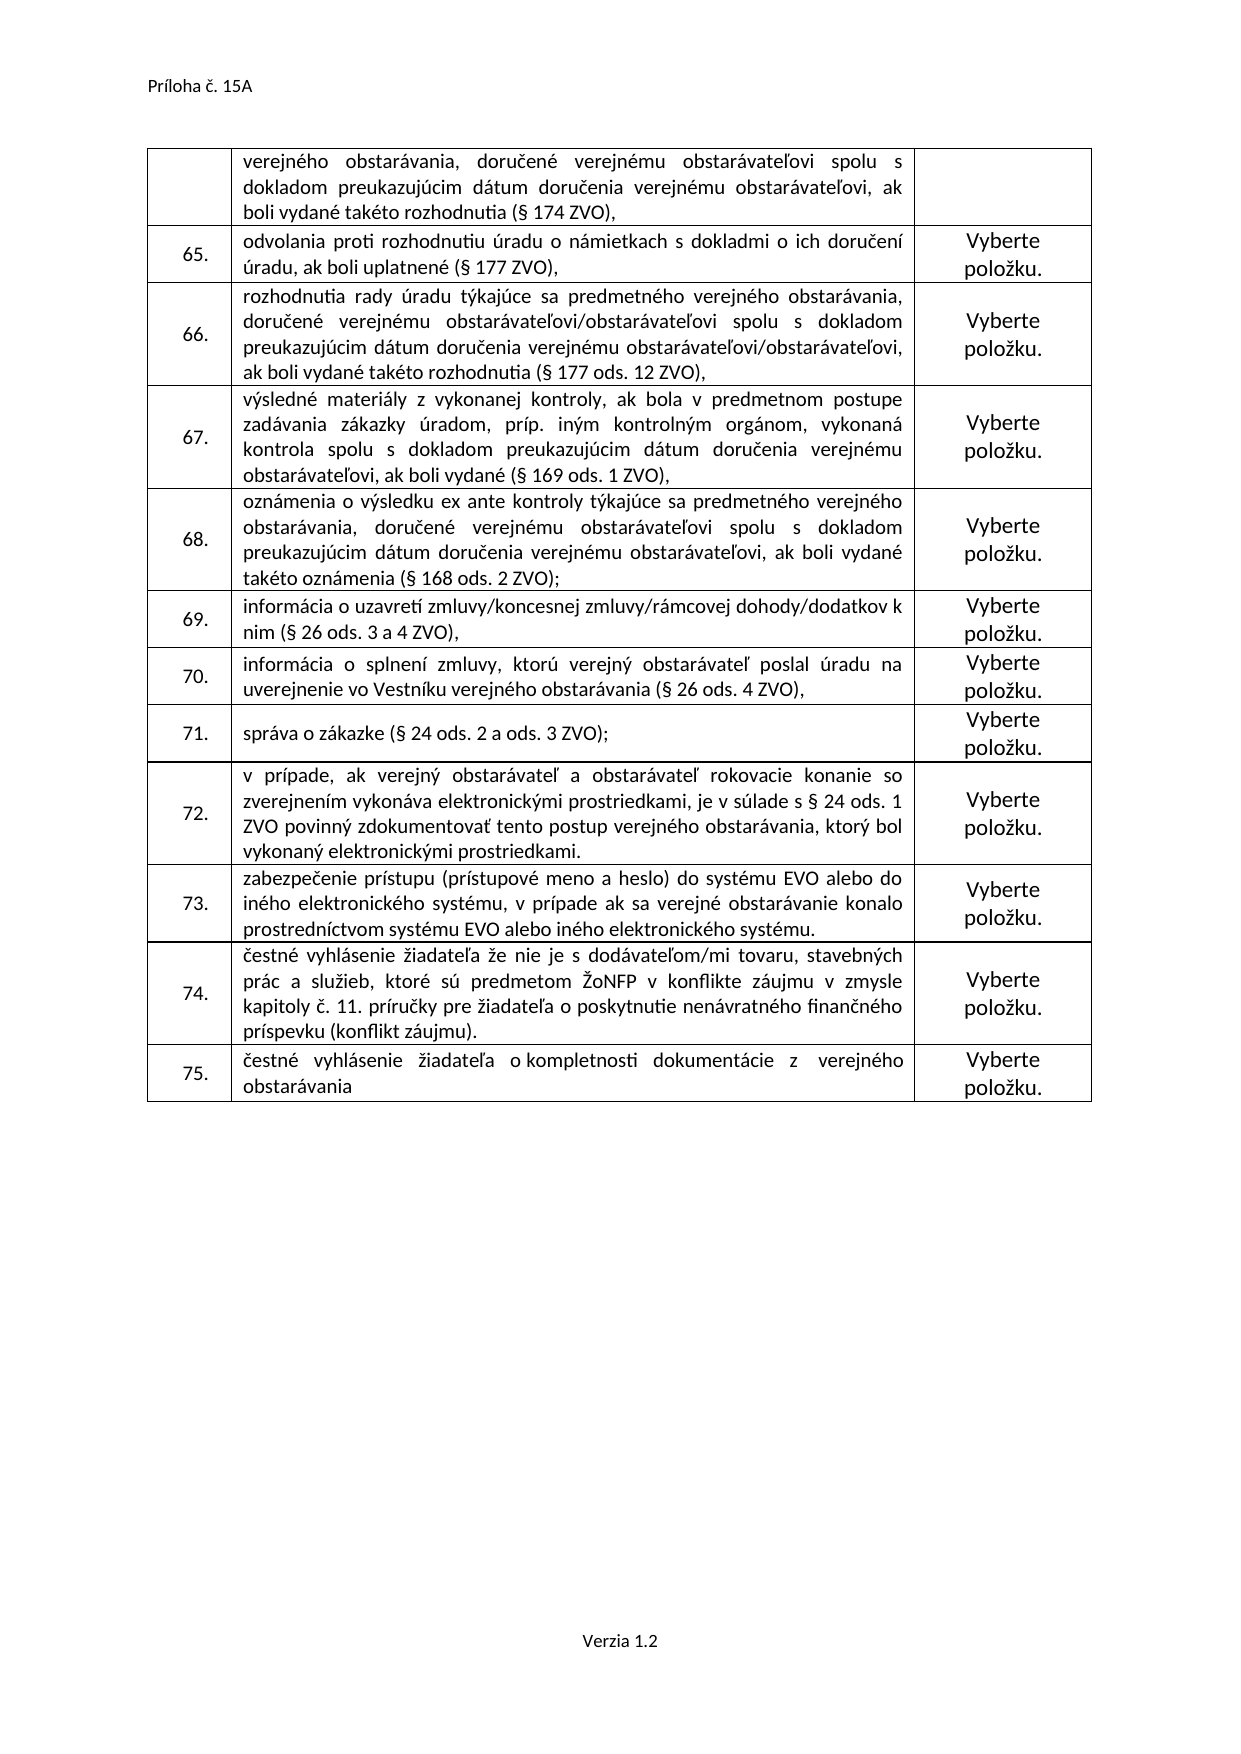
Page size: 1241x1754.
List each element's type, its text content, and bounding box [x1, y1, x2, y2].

table_cell [148, 591, 231, 647]
table_cell informácia o uzavretí zmluvy/koncesnej zmluvy/rámcovej dohody/dodatkov k nim (§ 26 ods. 3 a 4 ZVO), [232, 591, 914, 647]
table_cell [148, 226, 231, 282]
table_cell [148, 149, 231, 225]
table_cell [148, 489, 231, 590]
table_cell [148, 705, 231, 761]
table_cell výsledné materiály z vykonanej kontroly, ak bola v predmetnom postupe zadávania zákazky úradom, príp. iným kontrolným orgánom, vykonaná kontrola spolu s dokladom preukazujúcim dátum doručenia verejnému obstarávateľovi, ak boli vydané (§ 169 ods. 1 ZVO), [232, 386, 914, 487]
table_cell [148, 865, 231, 941]
table_cell [148, 943, 231, 1044]
table_cell [148, 763, 231, 864]
table_cell [148, 1045, 231, 1101]
table_cell odvolania proti rozhodnutiu úradu o námietkach s dokladmi o ich doručení úradu, ak boli uplatnené (§ 177 ZVO), [232, 226, 914, 282]
table_cell [148, 648, 231, 704]
table_cell čestné vyhlásenie žiadateľa že nie je s dodávateľom/mi tovaru, stavebných prác a služieb, ktoré sú predmetom ŽoNFP v konflikte záujmu v zmysle kapitoly č. 11. príručky pre žiadateľa o poskytnutie nenávratného finančného príspevku (konflikt záujmu). [232, 943, 914, 1044]
table_cell informácia o splnení zmluvy, ktorú verejný obstarávateľ poslal úradu na uverejnenie vo Vestníku verejného obstarávania (§ 26 ods. 4 ZVO), [232, 648, 914, 704]
table_cell čestné vyhlásenie žiadateľa o kompletnosti dokumentácie z verejného obstarávania [232, 1045, 914, 1101]
table_cell [148, 283, 231, 385]
table_cell [148, 386, 231, 487]
table_cell v prípade, ak verejný obstarávateľ a obstarávateľ rokovacie konanie so zverejnením vykonáva elektronickými prostriedkami, je v súlade s § 24 ods. 1 ZVO povinný zdokumentovať tento postup verejného obstarávania, ktorý bol vykonaný elektronickými prostriedkami. [232, 763, 914, 864]
table_cell oznámenia o výsledku ex ante kontroly týkajúce sa predmetného verejného obstarávania, doručené verejnému obstarávateľovi spolu s dokladom preukazujúcim dátum doručenia verejnému obstarávateľovi, ak boli vydané takéto oznámenia (§ 168 ods. 2 ZVO); [232, 489, 914, 590]
table_cell rozhodnutia rady úradu týkajúce sa predmetného verejného obstarávania, doručené verejnému obstarávateľovi/obstarávateľovi spolu s dokladom preukazujúcim dátum doručenia verejnému obstarávateľovi/obstarávateľovi, ak boli vydané takéto rozhodnutia (§ 177 ods. 12 ZVO), [232, 283, 914, 385]
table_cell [232, 149, 914, 225]
table_cell správa o zákazke (§ 24 ods. 2 a ods. 3 ZVO); [232, 705, 914, 761]
table_cell zabezpečenie prístupu (prístupové meno a heslo) do systému EVO alebo do iného elektronického systému, v prípade ak sa verejné obstarávanie konalo prostredníctvom systému EVO alebo iného elektronického systému. [232, 865, 914, 941]
